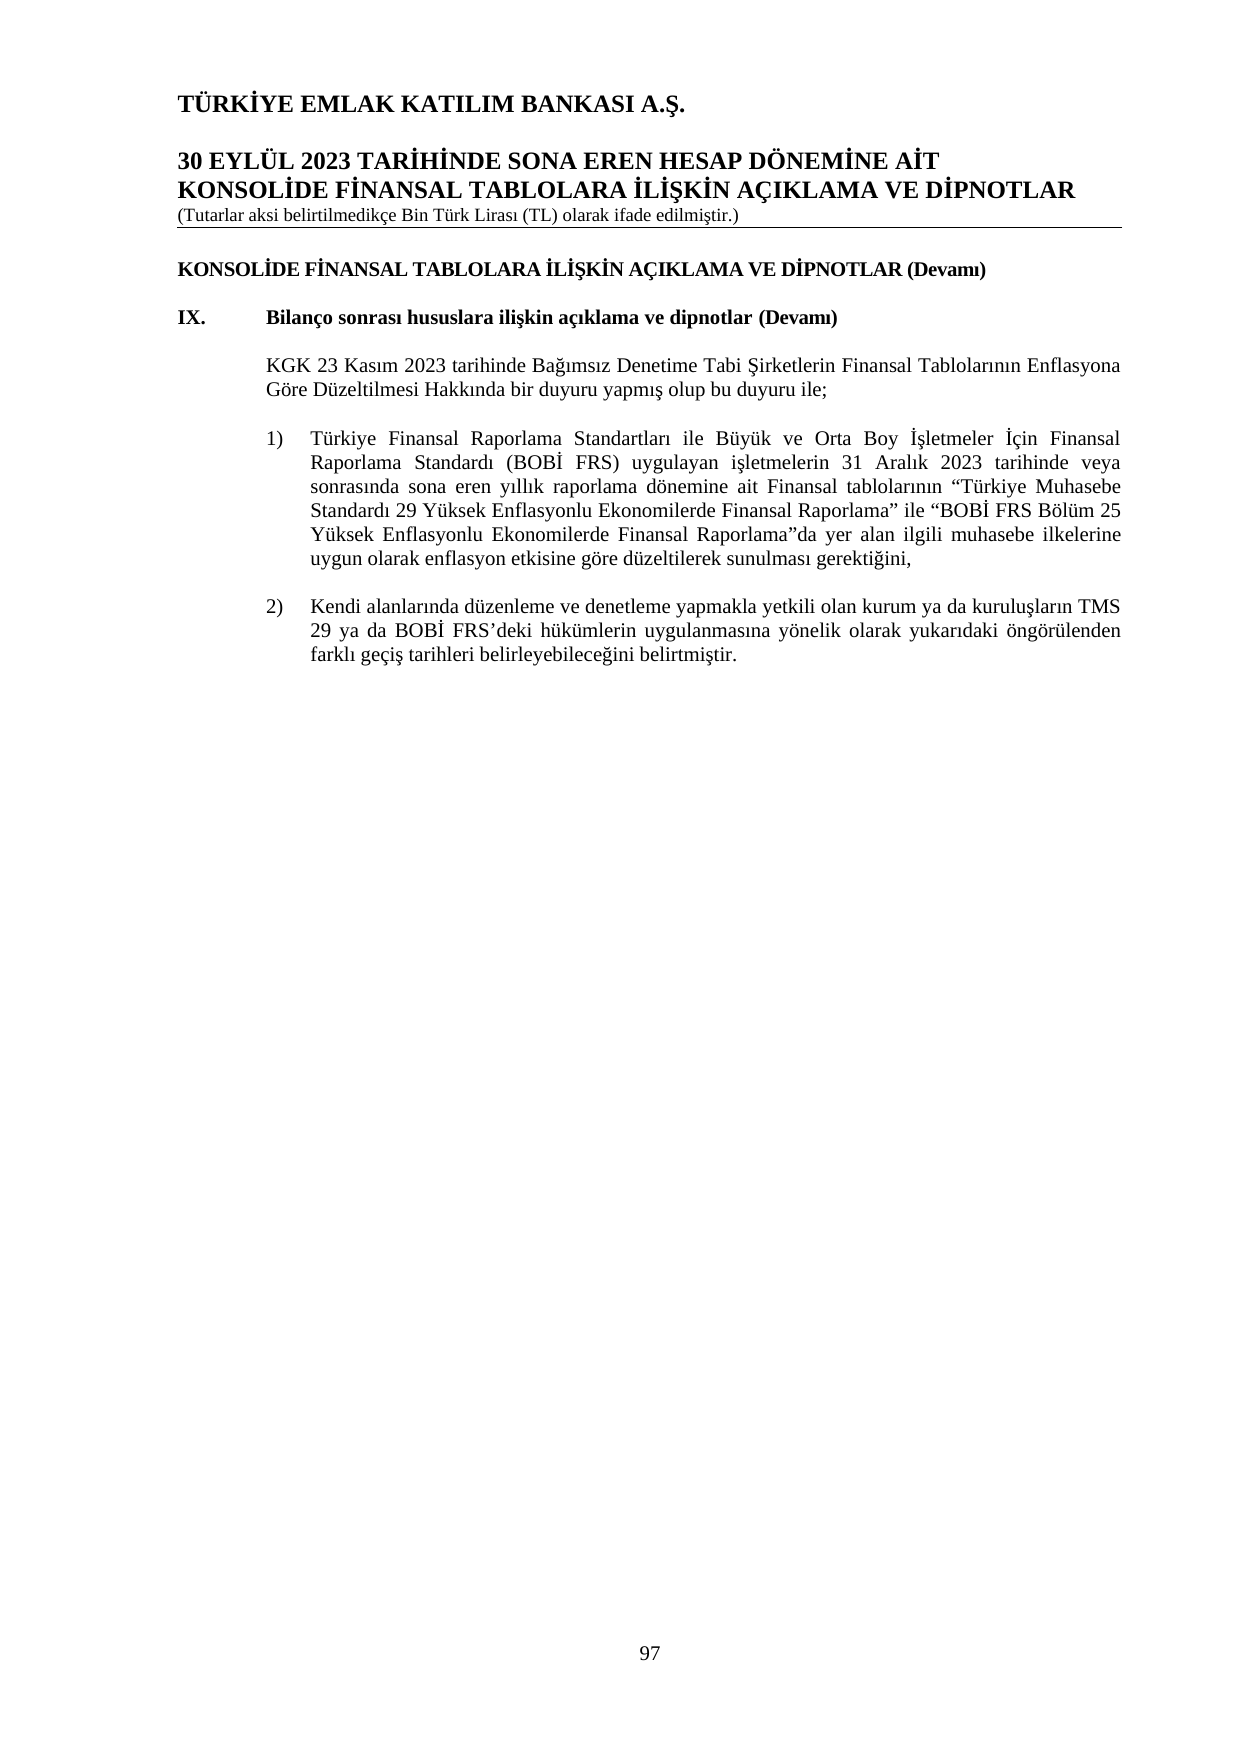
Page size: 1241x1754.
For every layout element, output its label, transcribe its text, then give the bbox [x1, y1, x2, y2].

list Bilanço sonrası hususlara ilişkin açıklama ve dipnotlar (Devamı) [177, 305, 1122, 329]
text KGK 23 Kasım 2023 tarihinde Bağımsız Denetime Tabi Şirketlerin Finansal Tablolarının Enflasyona Göre Düzeltilmesi Hakkında bir duyuru yapmış olup bu duyuru ile; [266, 353, 1122, 401]
subtitle Türkiye Finansal Raporlama Standartları ile Büyük ve Orta Boy İşletmeler İçin Finansal Raporlama Standardı (BOBİ FRS) uygulayan işletmelerin 31 Aralık 2023 tarihinde veya sonrasında sona eren yıllık raporlama dönemine ait Finansal tablolarının “Türkiye Muhasebe Standardı 29 Yüksek Enflasyonlu Ekonomilerde Finansal Raporlama” ile “BOBİ FRS Bölüm 25 Yüksek Enflasyonlu Ekonomilerde Finansal Raporlama”da yer alan ilgili muhasebe ilkelerine uygun olarak enflasyon etkisine göre düzeltilerek sunulması gerektiğini, [266, 426, 1122, 570]
text KONSOLİDE FİNANSAL TABLOLARA İLİŞKİN AÇIKLAMA VE DİPNOTLAR (Devamı) [177, 257, 1122, 281]
subtitle Kendi alanlarında düzenleme ve denetleme yapmakla yetkili olan kurum ya da kuruluşların TMS 29 ya da BOBİ FRS’deki hükümlerin uygulanmasına yönelik olarak yukarıdaki öngörülenden farklı geçiş tarihleri belirleyebileceğini belirtmiştir. [266, 594, 1122, 666]
